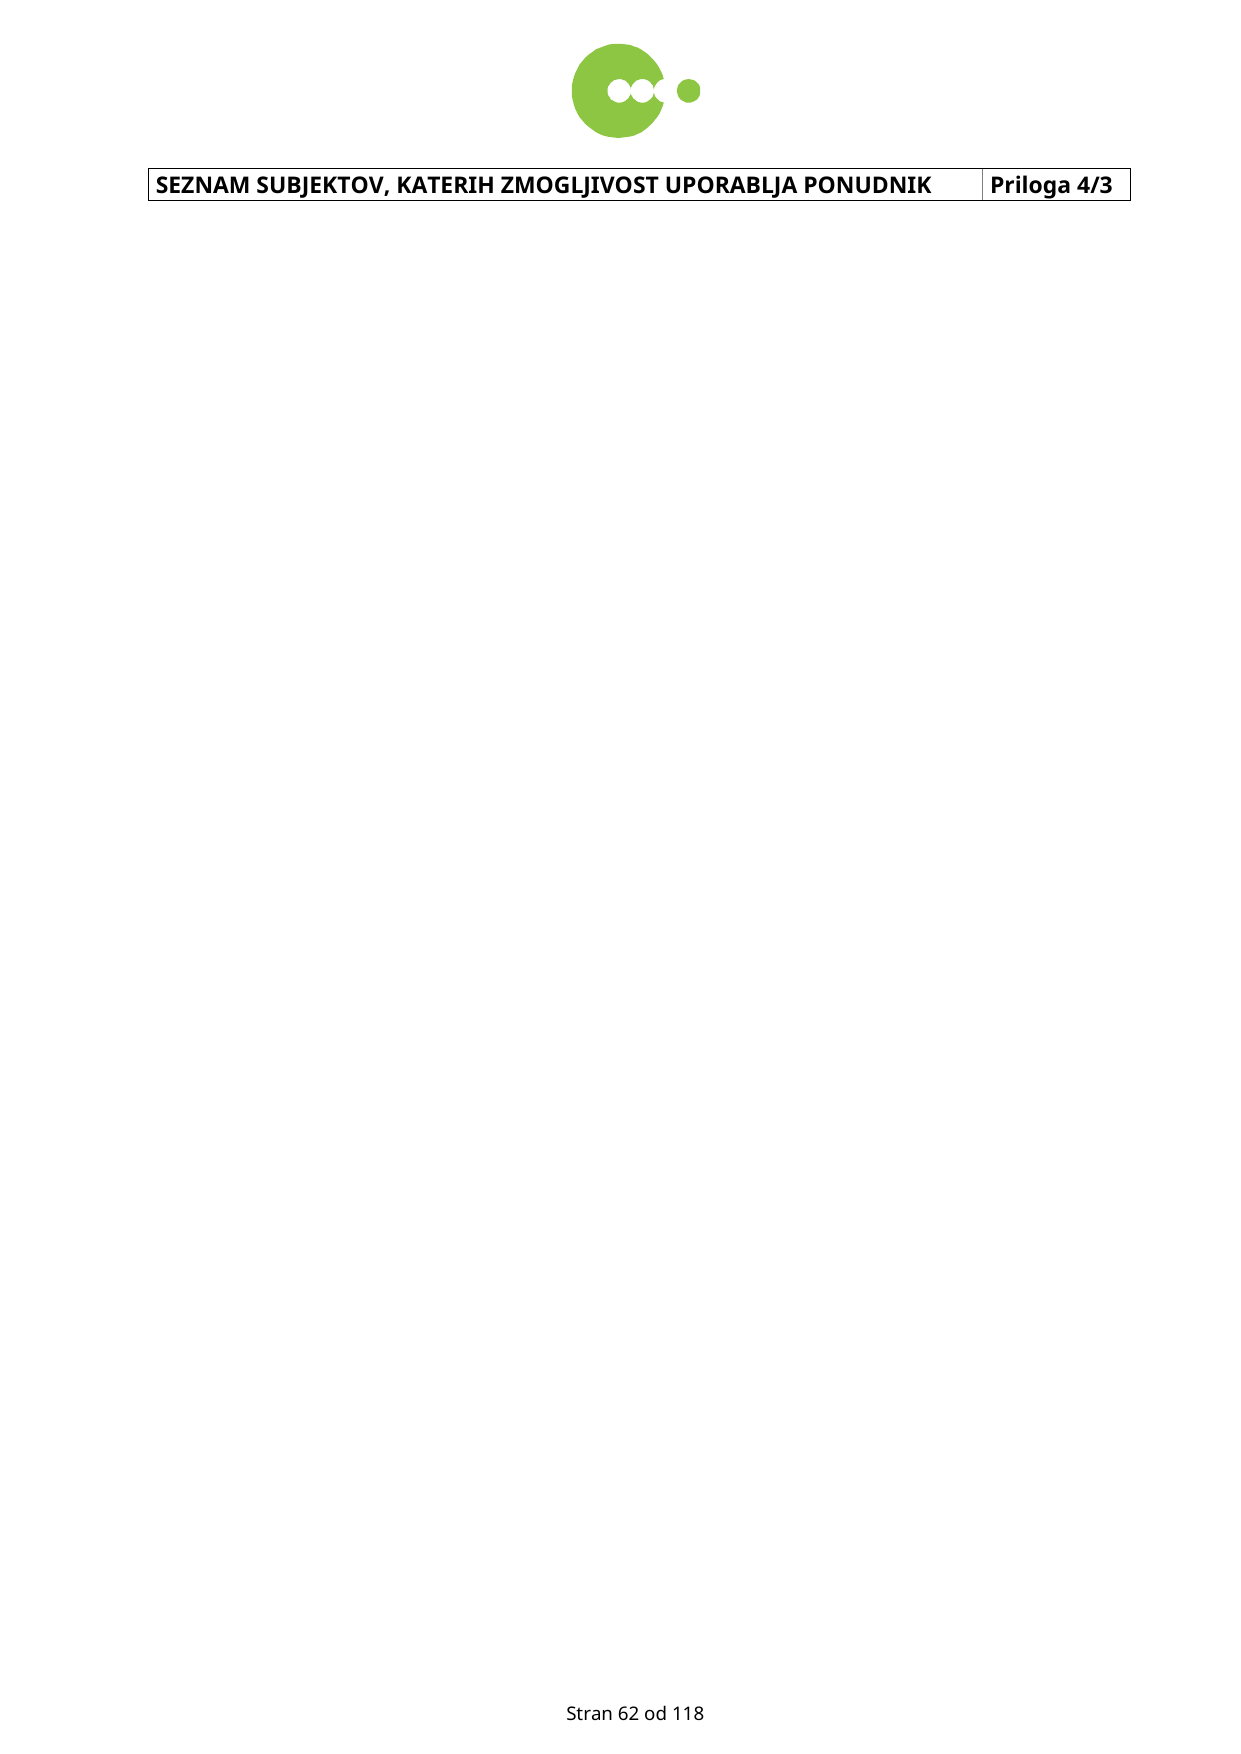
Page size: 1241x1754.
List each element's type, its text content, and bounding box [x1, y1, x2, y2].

table_header SEZNAM SUBJEKTOV, KATERIH ZMOGLJIVOST UPORABLJA PONUDNIK [149, 169, 982, 200]
table_header Priloga 4/3 [983, 169, 1130, 200]
